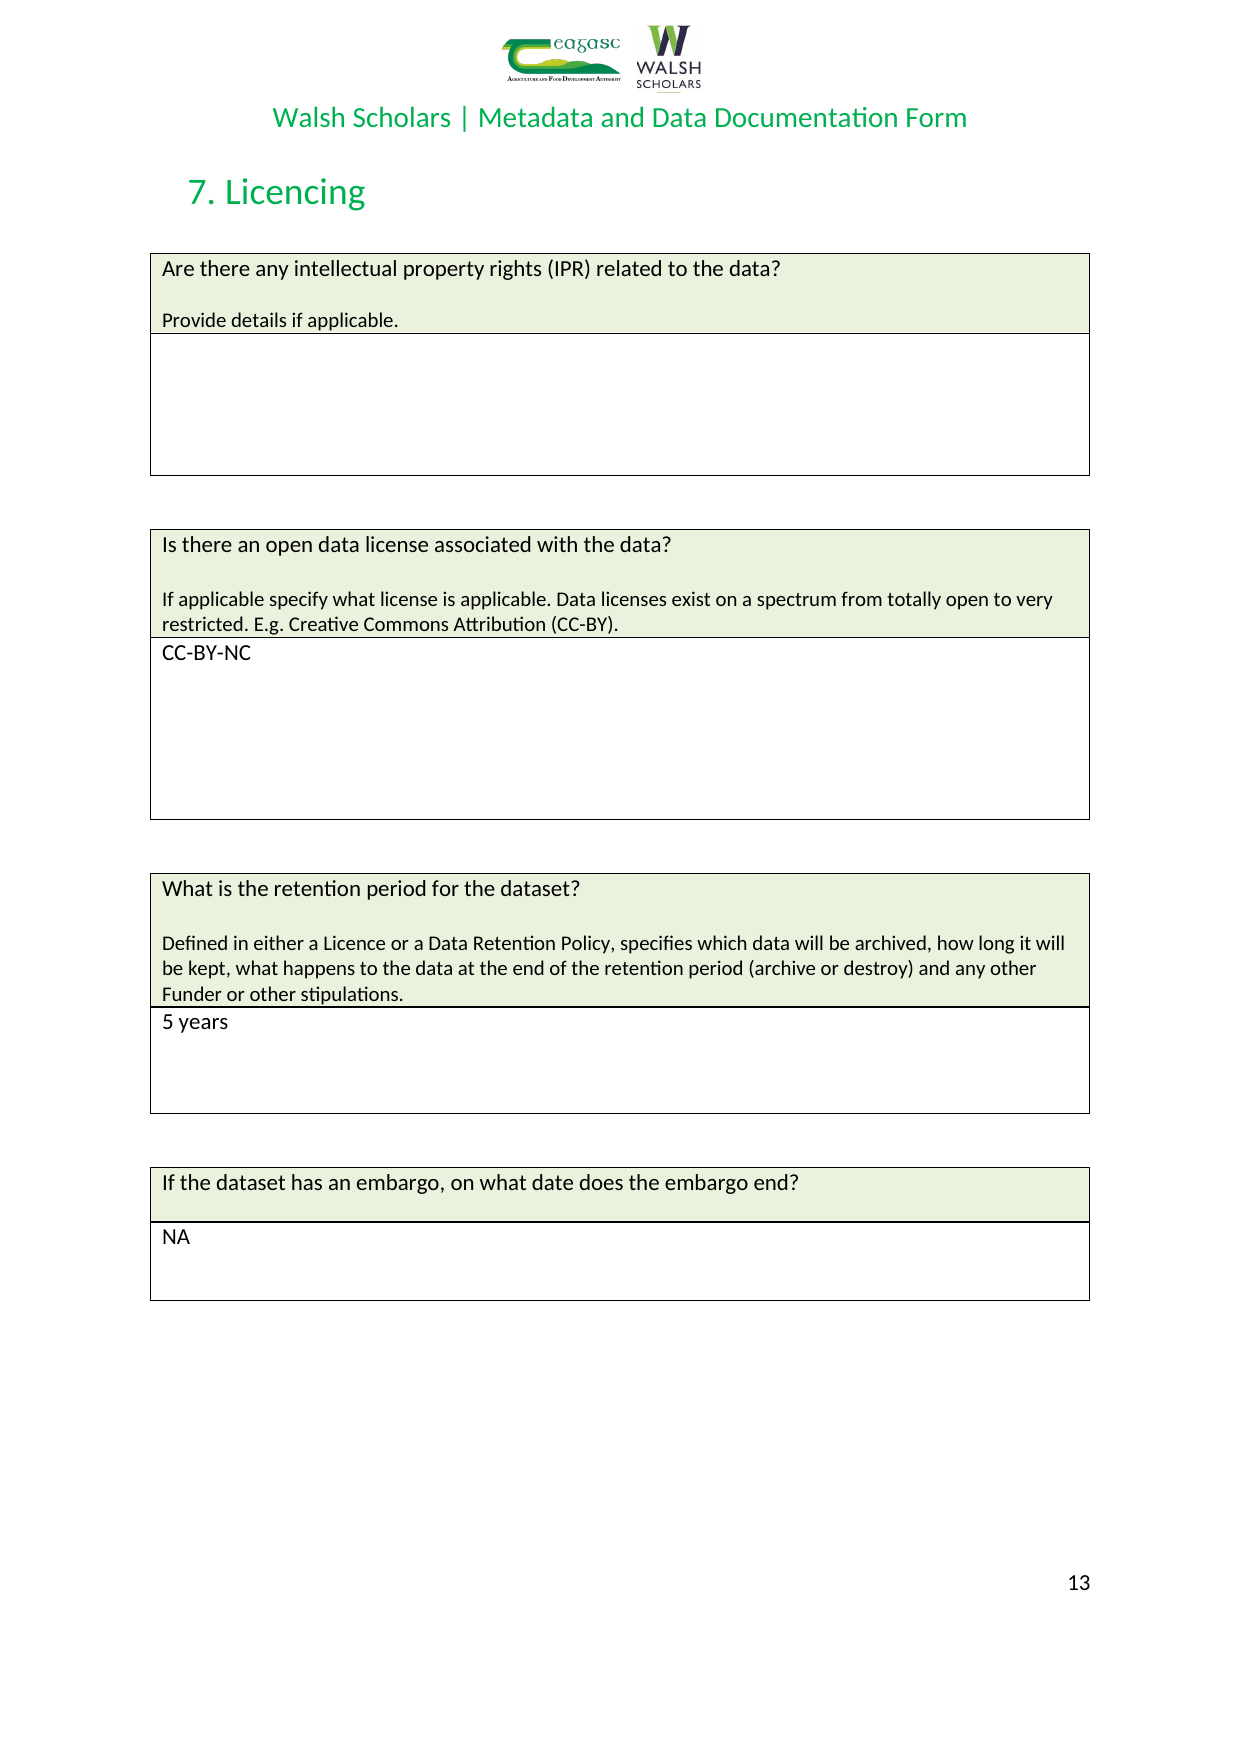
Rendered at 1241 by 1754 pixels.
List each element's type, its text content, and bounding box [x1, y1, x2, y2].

table_header Is there an open data license associated with the data? If applicable specify what license is applicable. Data licenses exist on a spectrum from totally open to very restricted. E.g. Creative Commons Attribution (CC-BY). [151, 530, 1089, 637]
table_cell NA [151, 1223, 1089, 1300]
subtitle Licencing [187, 168, 1090, 213]
table_cell 5 years [151, 1008, 1089, 1113]
picture [637, 25, 703, 93]
table_header What is the retention period for the dataset? Defined in either a Licence or a Data Retention Policy, specifies which data will be archived, how long it will be kept, what happens to the data at the end of the retention period (archive or destroy) and any other Funder or other stipulations. [151, 874, 1089, 1006]
table_header Are there any intellectual property rights (IPR) related to the data? Provide details if applicable. [151, 254, 1089, 332]
table_header If the dataset has an embargo, on what date does the embargo end? [151, 1168, 1089, 1221]
picture [501, 39, 621, 81]
table_cell [151, 334, 1089, 475]
table_cell CC-BY-NC [151, 638, 1089, 819]
